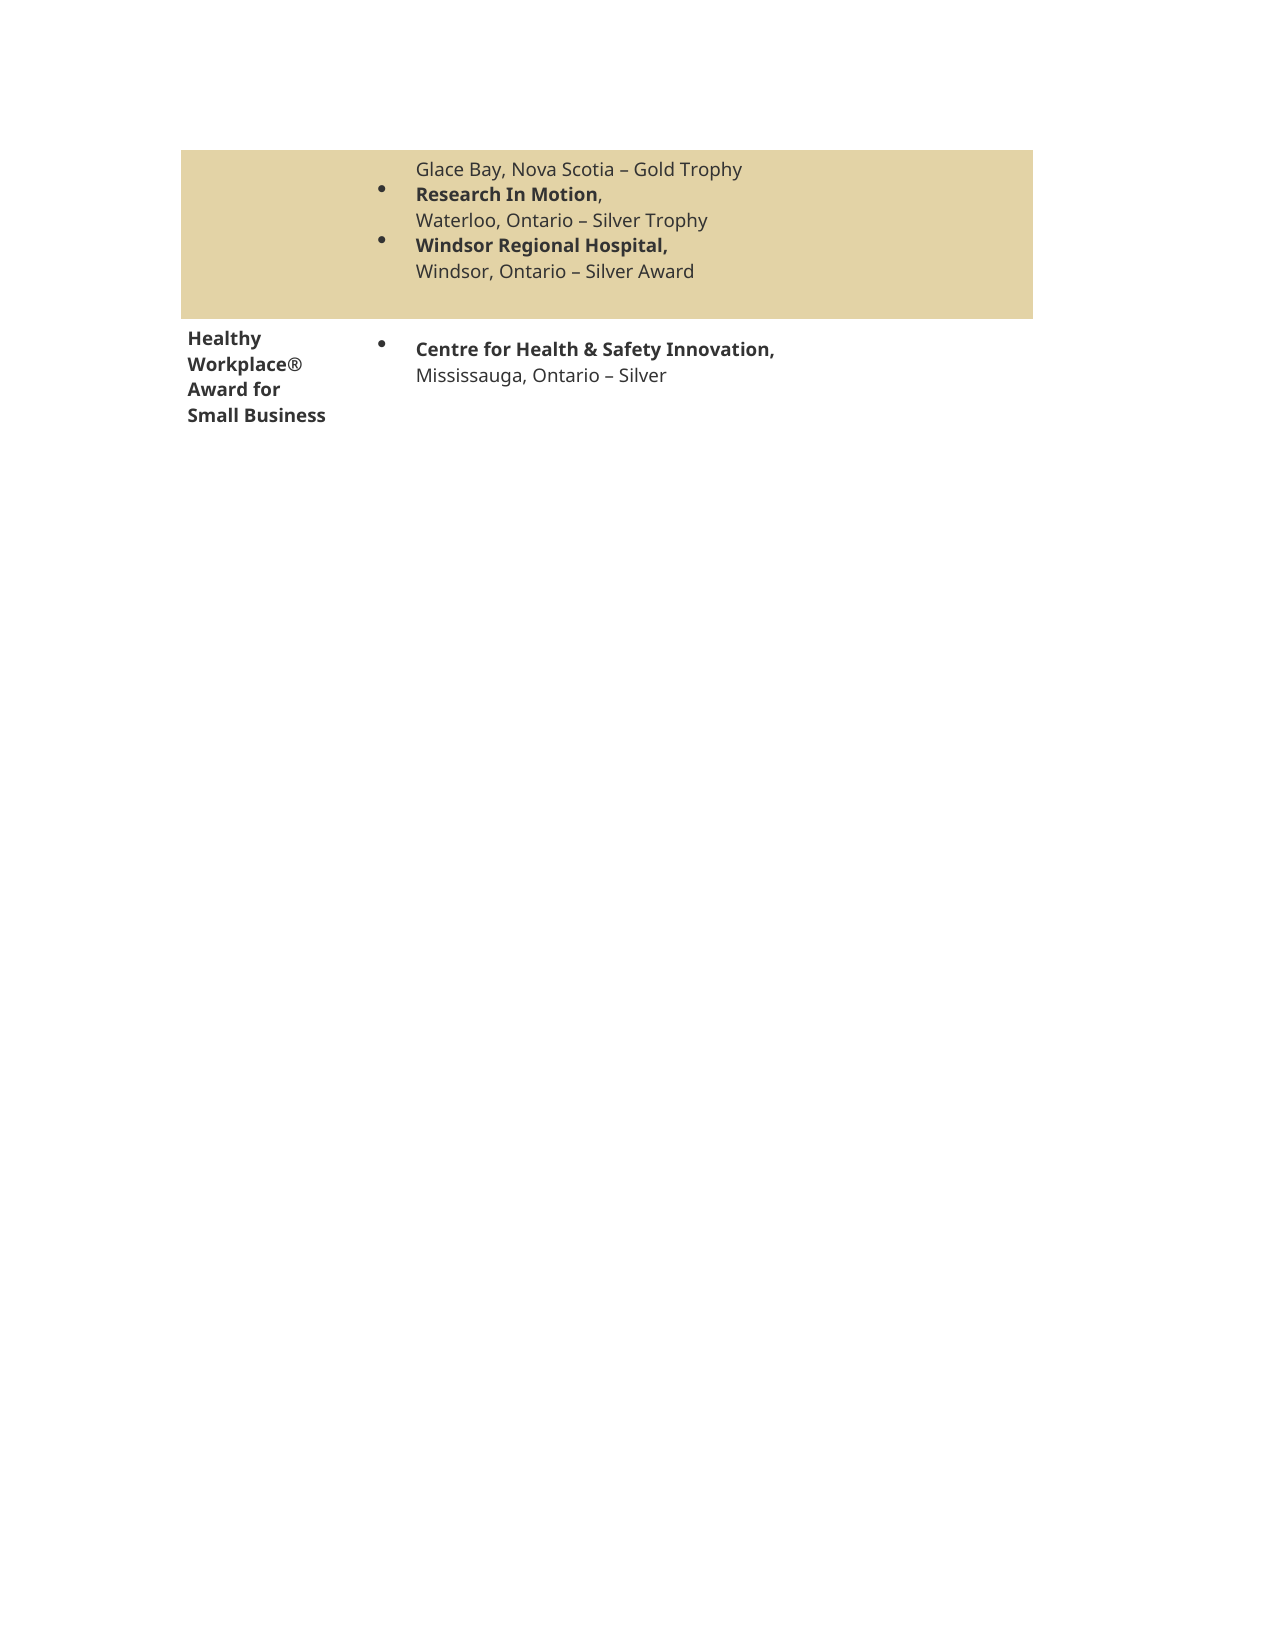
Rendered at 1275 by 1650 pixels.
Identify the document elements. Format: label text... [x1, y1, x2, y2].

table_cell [334, 150, 1033, 319]
table_cell Healthy Workplace® Award for Small Business [181, 319, 334, 434]
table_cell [181, 150, 334, 319]
table_cell Centre for Health & Safety Innovation, Mississauga, Ontario – Silver [334, 319, 1033, 434]
